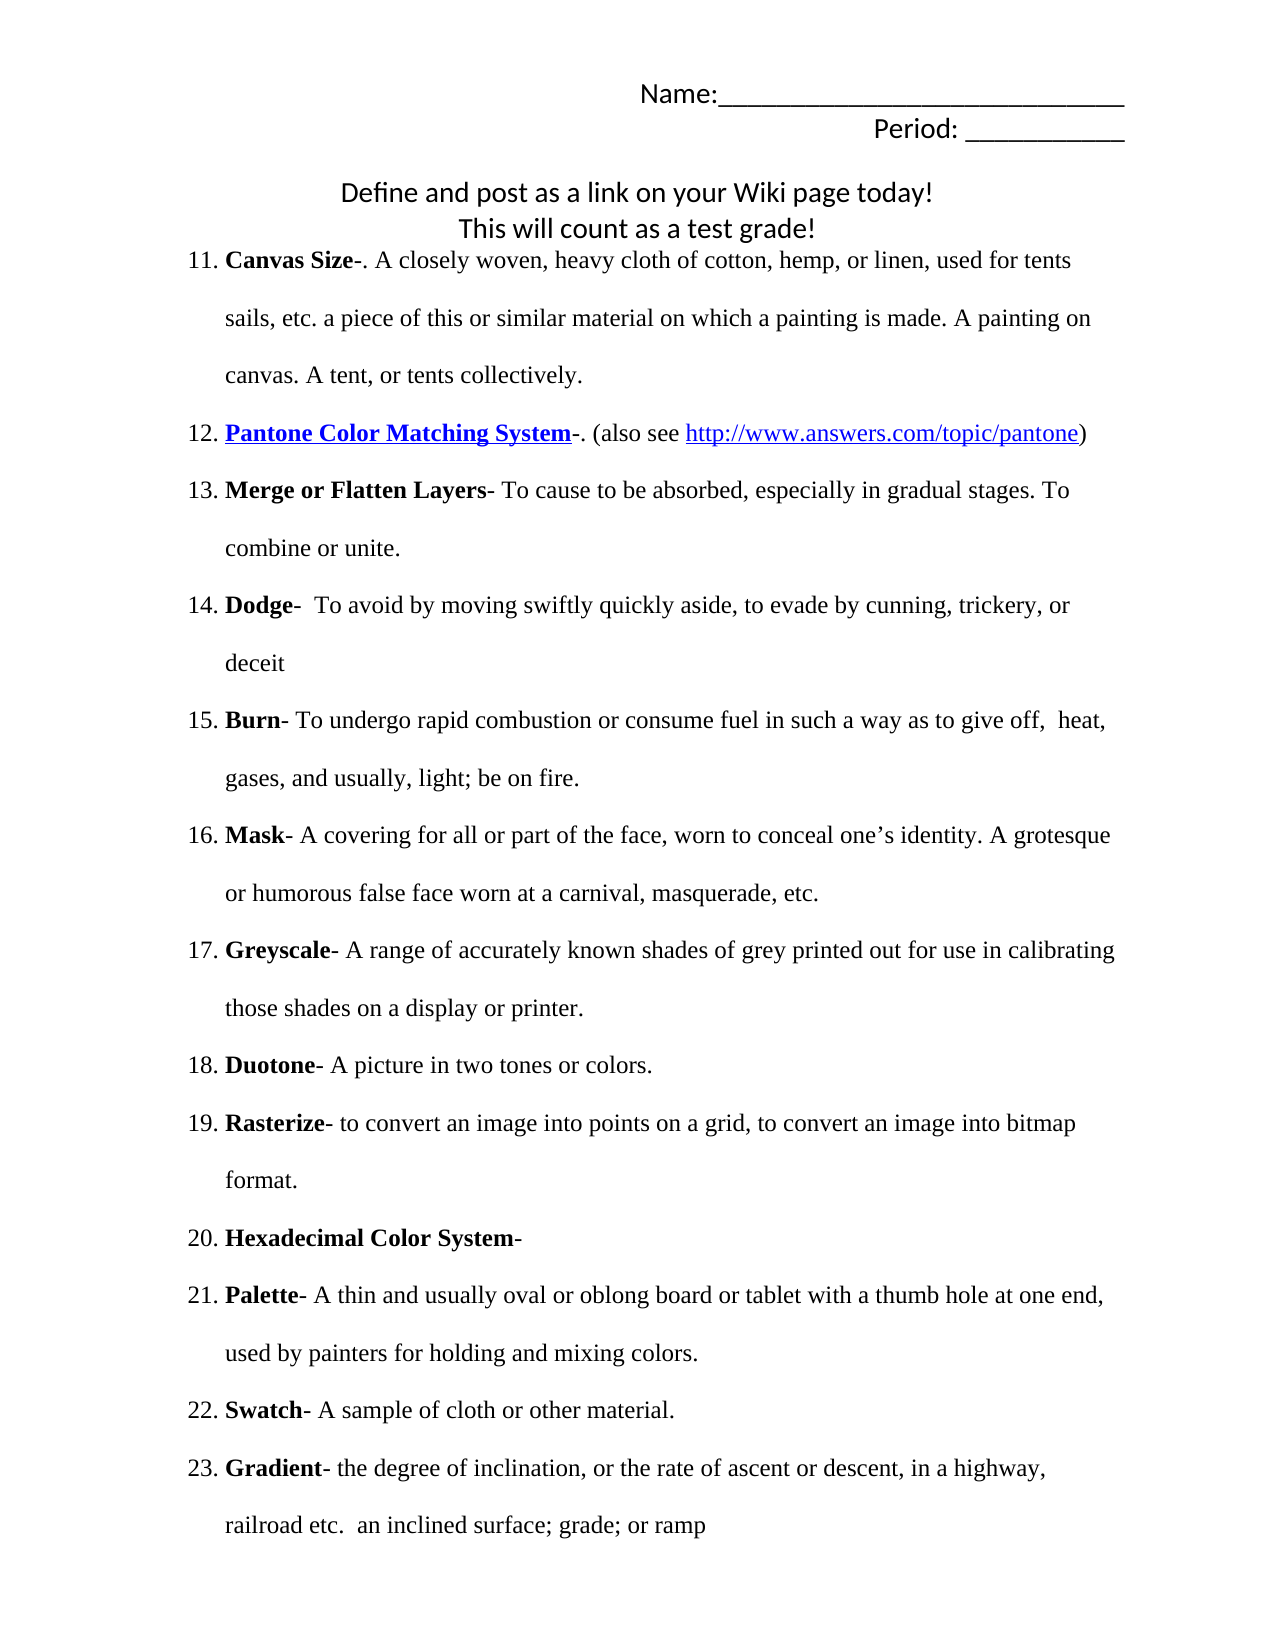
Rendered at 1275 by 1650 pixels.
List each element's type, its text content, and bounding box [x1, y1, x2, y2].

list Palette- A thin and usually oval or oblong board or tablet with a thumb hole at one end, used by painters for holding and mixing colors. [187, 1281, 1125, 1367]
list Duotone- A picture in two tones or colors. [187, 1051, 1125, 1079]
list Hexadecimal Color System- [187, 1223, 1125, 1252]
list Rasterize- to convert an image into points on a grid, to convert an image into bitmap format. [187, 1108, 1125, 1194]
list Greyscale- A range of accurately known shades of grey printed out for use in calibrating those shades on a display or printer. [187, 936, 1125, 1022]
list Dodge- To avoid by moving swiftly quickly aside, to evade by cunning, trickery, or deceit [187, 591, 1125, 677]
list Pantone Color Matching System-. (also see http://www.answers.com/topic/pantone) [187, 418, 1125, 447]
list Canvas Size-. A closely woven, heavy cloth of cotton, hemp, or linen, used for tents sails, etc. a piece of this or similar material on which a painting is made. A painting on canvas. A tent, or tents collectively. [187, 246, 1125, 389]
list Mask- A covering for all or part of the face, worn to conceal one’s identity. A grotesque or humorous false face worn at a carnival, masquerade, etc. [187, 821, 1125, 907]
list Gradient- the degree of inclination, or the rate of ascent or descent, in a highway, railroad etc. an inclined surface; grade; or ramp [187, 1453, 1125, 1539]
list Swatch- A sample of cloth or other material. [187, 1396, 1125, 1424]
list Merge or Flatten Layers- To cause to be absorbed, especially in gradual stages. To combine or unite. [187, 476, 1125, 562]
list Burn- To undergo rapid combustion or consume fuel in such a way as to give off, heat, gases, and usually, light; be on fire. [187, 706, 1125, 792]
